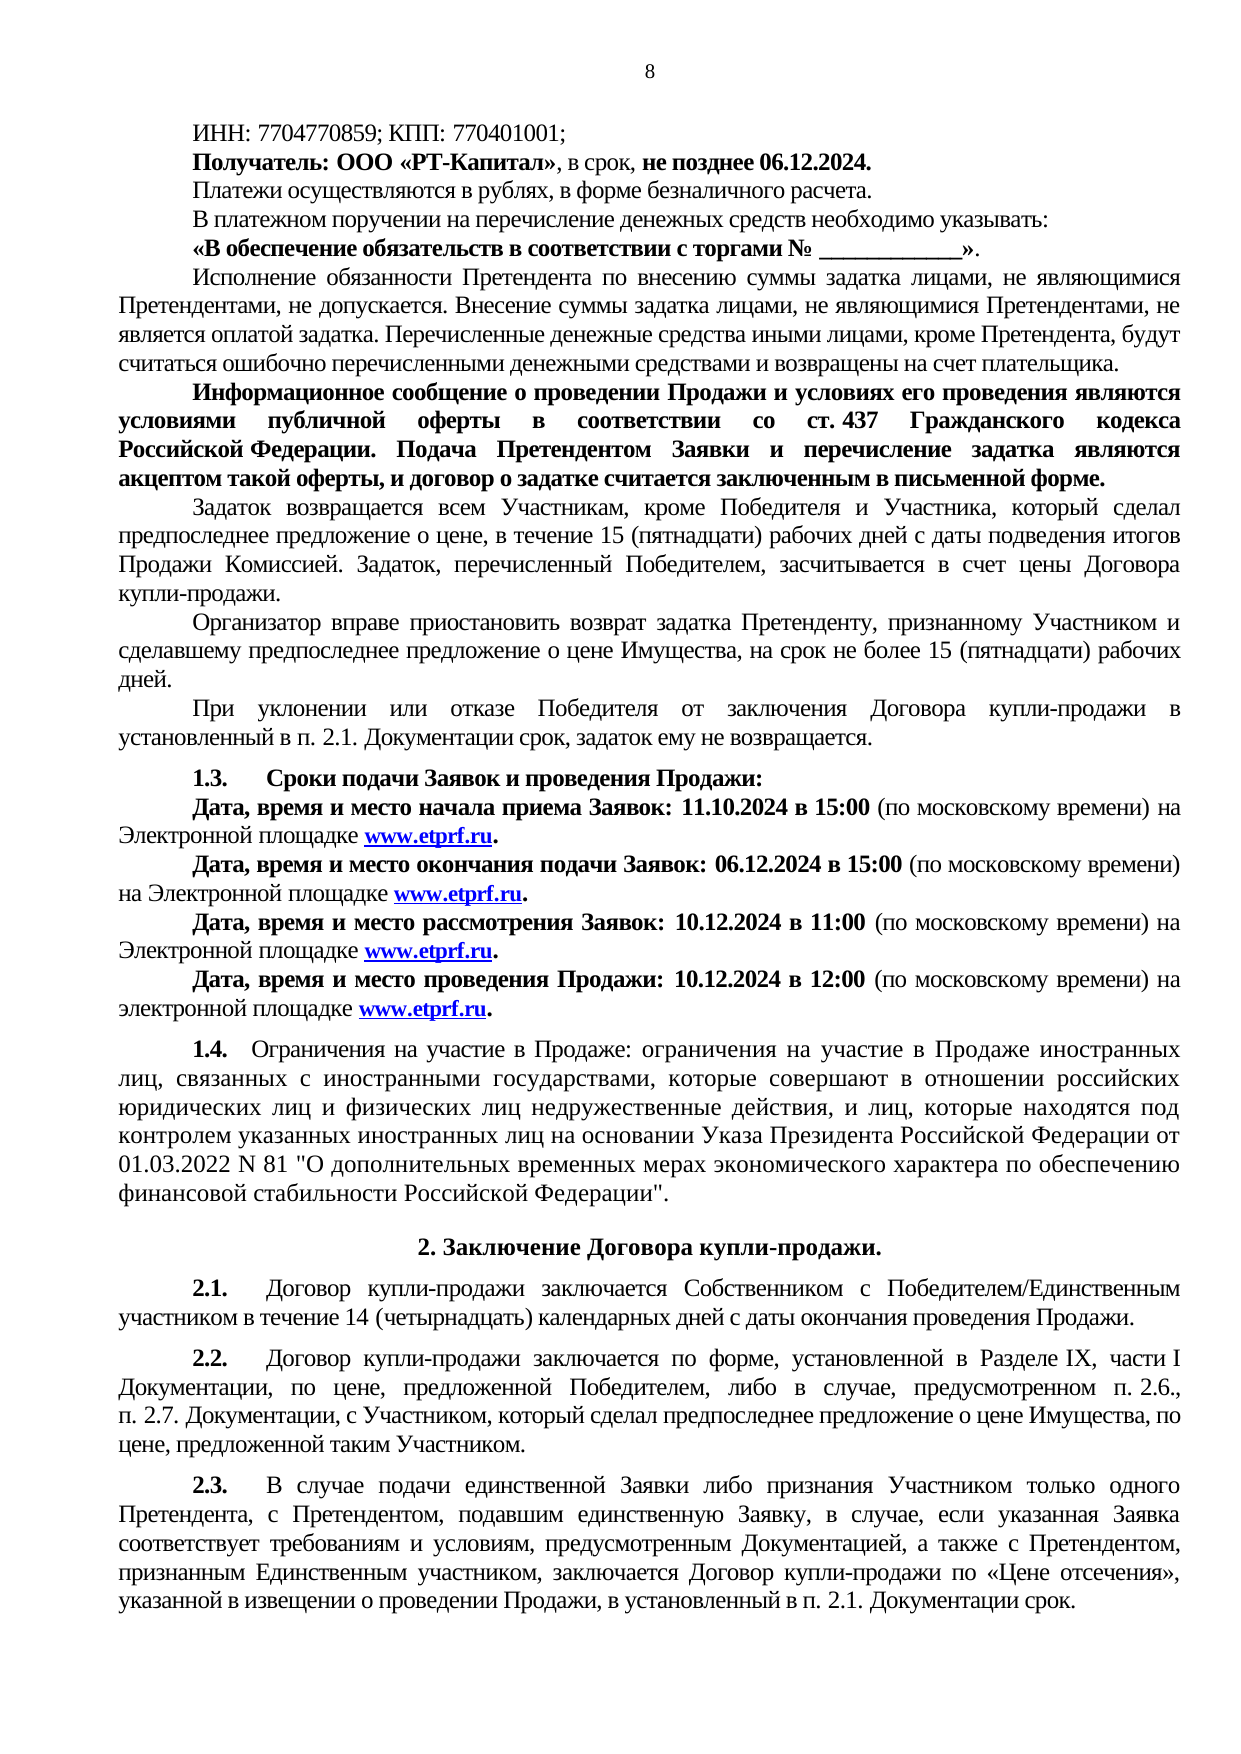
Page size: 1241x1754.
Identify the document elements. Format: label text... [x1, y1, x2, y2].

text Информационное сообщение о проведении Продажи и условиях его проведения являются условиями публичной оферты в соответствии со ст. 437 Гражданского кодекса Российской Федерации. Подача Претендентом Заявки и перечисление задатка являются акцептом такой оферты, и договор о задатке считается заключенным в письменной форме. [118, 377, 1181, 492]
text Получатель: ООО «РТ-Капитал», в срок, не позднее 06.12.2024. [118, 147, 1181, 176]
text Дата, время и место начала приема Заявок: 11.10.2024 в 15:00 (по московскому времени) на Электронной площадке www.etprf.ru. [118, 792, 1181, 849]
list Договор купли-продажи заключается Собственником с Победителем/Единственным участником в течение 14 (четырнадцать) календарных дней с даты окончания проведения Продажи. [118, 1273, 1181, 1331]
text Платежи осуществляются в рублях, в форме безналичного расчета. [118, 176, 1181, 204]
text В платежном поручении на перечисление денежных средств необходимо указывать: [118, 204, 1181, 233]
list В случае подачи единственной Заявки либо признания Участником только одного Претендента, с Претендентом, подавшим единственную Заявку, в случае, если указанная Заявка соответствует требованиям и условиям, предусмотренным Документацией, а также с Претендентом, признанным Единственным участником, заключается Договор купли-продажи по «Цене отсечения», указанной в извещении о проведении Продажи, в установленный в п. 2.1. Документации срок. [118, 1471, 1181, 1614]
list Сроки подачи Заявок и проведения Продажи: [118, 763, 1181, 792]
list Ограничения на участие в Продаже: ограничения на участие в Продаже иностранных лиц, связанных с иностранными государствами, которые совершают в отношении российских юридических лиц и физических лиц недружественные действия, и лиц, которые находятся под контролем указанных иностранных лиц на основании Указа Президента Российской Федерации от 01.03.2022 N 81 "О дополнительных временных мерах экономического характера по обеспечению финансовой стабильности Российской Федерации". [118, 1034, 1181, 1207]
text ИНН: 7704770859; КПП: 770401001; [118, 118, 1181, 147]
text При уклонении или отказе Победителя от заключения Договора купли-продажи в установленный в п. 2.1. Документации срок, задаток ему не возвращается. [118, 693, 1181, 751]
text Дата, время и место проведения Продажи: 10.12.2024 в 12:00 (по московскому времени) на электронной площадке www.etprf.ru. [118, 964, 1181, 1022]
text Дата, время и место окончания подачи Заявок: 06.12.2024 в 15:00 (по московскому времени) на Электронной площадке www.etprf.ru. [118, 849, 1181, 907]
text Организатор вправе приостановить возврат задатка Претенденту, признанному Участником и сделавшему предпоследнее предложение о цене Имущества, на срок не более 15 (пятнадцати) рабочих дней. [118, 607, 1181, 693]
list Договор купли-продажи заключается по форме, установленной в Разделе IX, части I Документации, по цене, предложенной Победителем, либо в случае, предусмотренном п. 2.6., п. 2.7. Документации, с Участником, который сделал предпоследнее предложение о цене Имущества, по цене, предложенной таким Участником. [118, 1343, 1181, 1458]
list Заключение Договора купли-продажи. [118, 1232, 1181, 1261]
text Дата, время и место рассмотрения Заявок: 10.12.2024 в 11:00 (по московскому времени) на Электронной площадке www.etprf.ru. [118, 907, 1181, 964]
text «В обеспечение обязательств в соответствии с торгами № ____________». [118, 233, 1181, 262]
text Задаток возвращается всем Участникам, кроме Победителя и Участника, который сделал предпоследнее предложение о цене, в течение 15 (пятнадцати) рабочих дней с даты подведения итогов Продажи Комиссией. Задаток, перечисленный Победителем, засчитывается в счет цены Договора купли-продажи. [118, 492, 1181, 607]
text Исполнение обязанности Претендента по внесению суммы задатка лицами, не являющимися Претендентами, не допускается. Внесение суммы задатка лицами, не являющимися Претендентами, не является оплатой задатка. Перечисленные денежные средства иными лицами, кроме Претендента, будут считаться ошибочно перечисленными денежными средствами и возвращены на счет плательщика. [118, 262, 1181, 377]
